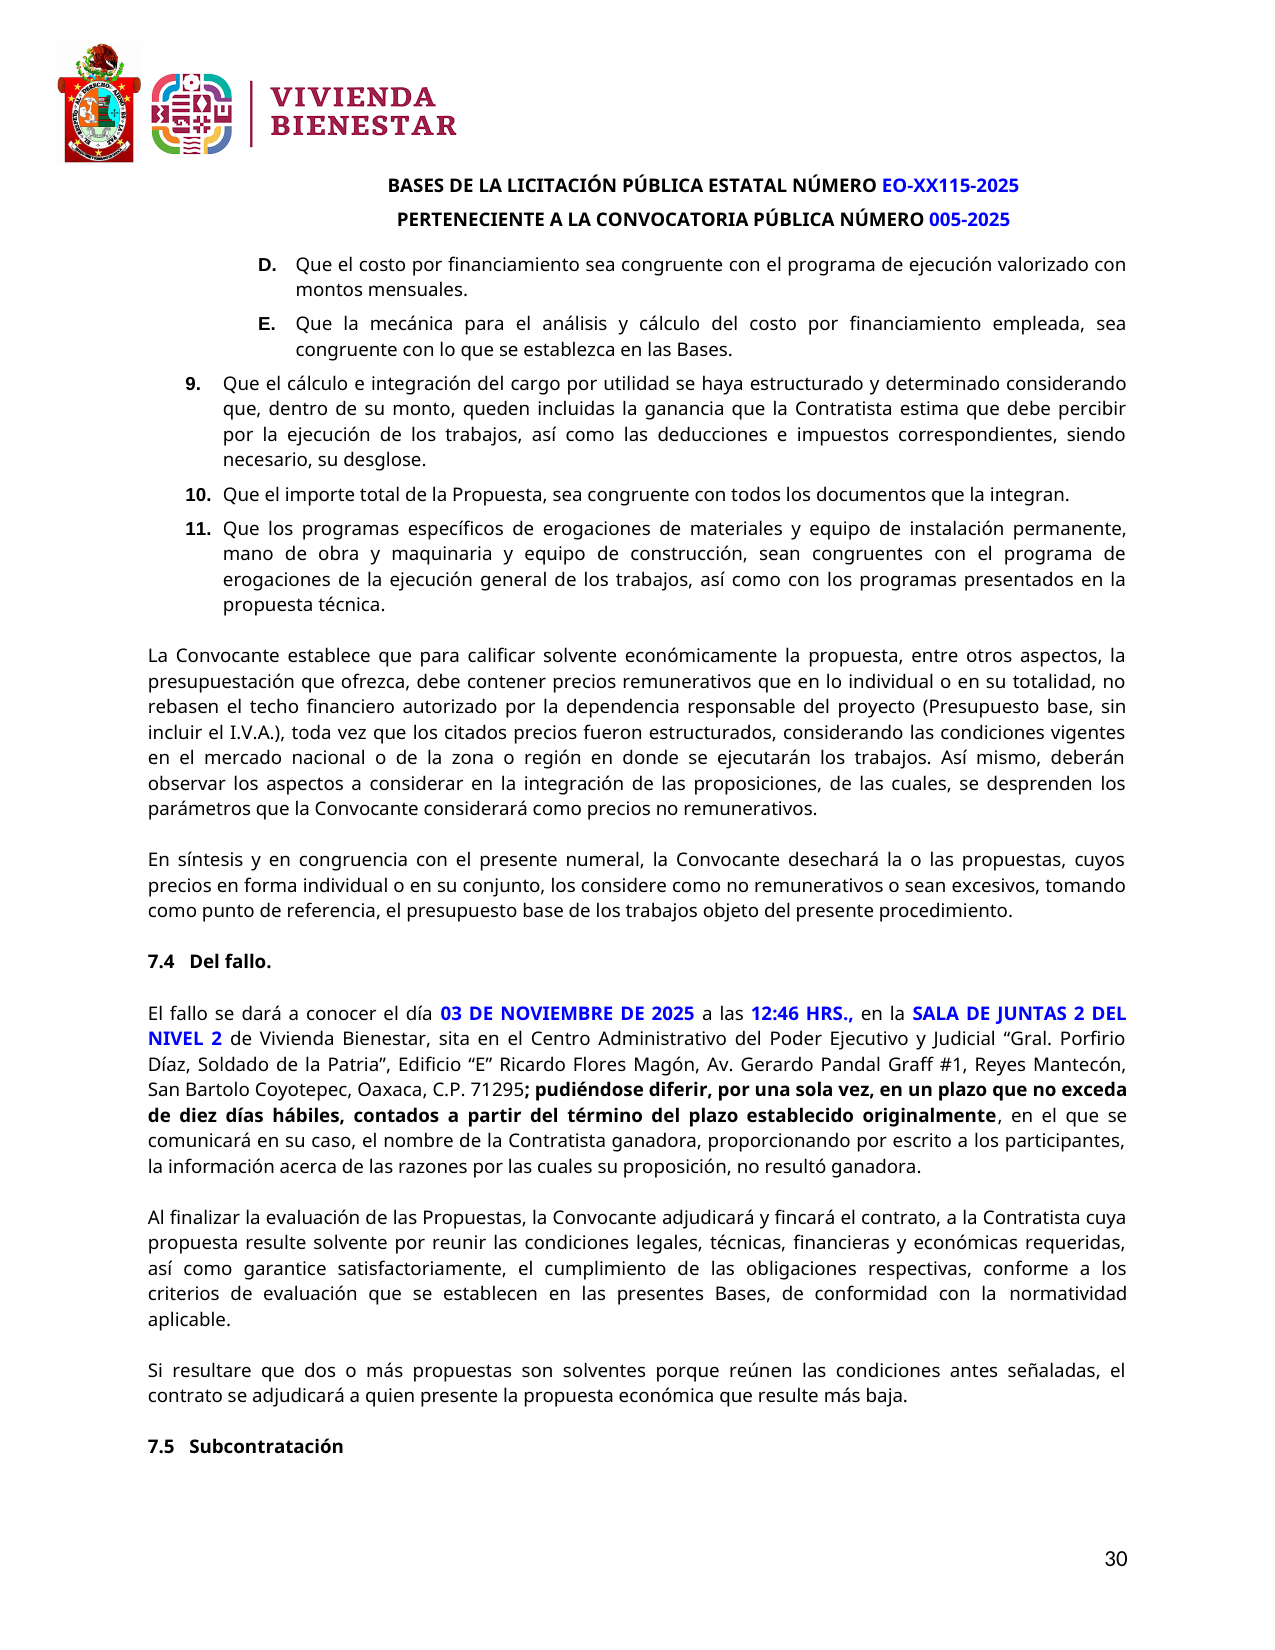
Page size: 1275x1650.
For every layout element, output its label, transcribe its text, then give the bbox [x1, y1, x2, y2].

text En síntesis y en congruencia con el presente numeral, la Convocante desechará la o las propuestas, cuyos precios en forma individual o en su conjunto, los considere como no remunerativos o sean excesivos, tomando como punto de referencia, el presupuesto base de los trabajos objeto del presente procedimiento. [148, 847, 1127, 923]
list Que el importe total de la Propuesta, sea congruente con todos los documentos que la integran. [185, 481, 1127, 506]
text Si resultare que dos o más propuestas son solventes porque reúnen las condiciones antes señaladas, el contrato se adjudicará a quien presente la propuesta económica que resulte más baja. [148, 1357, 1127, 1408]
picture [55, 42, 143, 165]
list Que los programas específicos de erogaciones de materiales y equipo de instalación permanente, mano de obra y maquinaria y equipo de construcción, sean congruentes con el programa de erogaciones de la ejecución general de los trabajos, así como con los programas presentados en la propuesta técnica. [185, 515, 1127, 617]
text El fallo se dará a conocer el día 03 DE NOVIEMBRE DE 2025 a las 12:46 HRS., en la SALA DE JUNTAS 2 DEL NIVEL 2 de Vivienda Bienestar, sita en el Centro Administrativo del Poder Ejecutivo y Judicial “Gral. Porfirio Díaz, Soldado de la Patria”, Edificio “E” Ricardo Flores Magón, Av. Gerardo Pandal Graff #1, Reyes Mantecón, San Bartolo Coyotepec, Oaxaca, C.P. 71295; pudiéndose diferir, por una sola vez, en un plazo que no exceda de diez días hábiles, contados a partir del término del plazo establecido originalmente, en el que se comunicará en su caso, el nombre de la Contratista ganadora, proporcionando por escrito a los participantes, la información acerca de las razones por las cuales su proposición, no resultó ganadora. [148, 1000, 1127, 1178]
picture [147, 66, 473, 163]
text 7.4 Del fallo. [148, 949, 1127, 974]
text Al finalizar la evaluación de las Propuestas, la Convocante adjudicará y fincará el contrato, a la Contratista cuya propuesta resulte solvente por reunir las condiciones legales, técnicas, financieras y económicas requeridas, así como garantice satisfactoriamente, el cumplimiento de las obligaciones respectivas, conforme a los criterios de evaluación que se establecen en las presentes Bases, de conformidad con la normatividad aplicable. [148, 1204, 1127, 1332]
text 7.5 Subcontratación [148, 1434, 1127, 1459]
text La Convocante establece que para calificar solvente económicamente la propuesta, entre otros aspectos, la presupuestación que ofrezca, debe contener precios remunerativos que en lo individual o en su totalidad, no rebasen el techo financiero autorizado por la dependencia responsable del proyecto (Presupuesto base, sin incluir el I.V.A.), toda vez que los citados precios fueron estructurados, considerando las condiciones vigentes en el mercado nacional o de la zona o región en donde se ejecutarán los trabajos. Así mismo, deberán observar los aspectos a considerar en la integración de las proposiciones, de las cuales, se desprenden los parámetros que la Convocante considerará como precios no remunerativos. [148, 642, 1127, 821]
list Que el cálculo e integración del cargo por utilidad se haya estructurado y determinado considerando que, dentro de su monto, queden incluidas la ganancia que la Contratista estima que debe percibir por la ejecución de los trabajos, así como las deducciones e impuestos correspondientes, siendo necesario, su desglose. [185, 370, 1127, 472]
list Que el costo por financiamiento sea congruente con el programa de ejecución valorizado con montos mensuales. [258, 251, 1127, 302]
list Que la mecánica para el análisis y cálculo del costo por financiamiento empleada, sea congruente con lo que se establezca en las Bases. [258, 311, 1127, 362]
